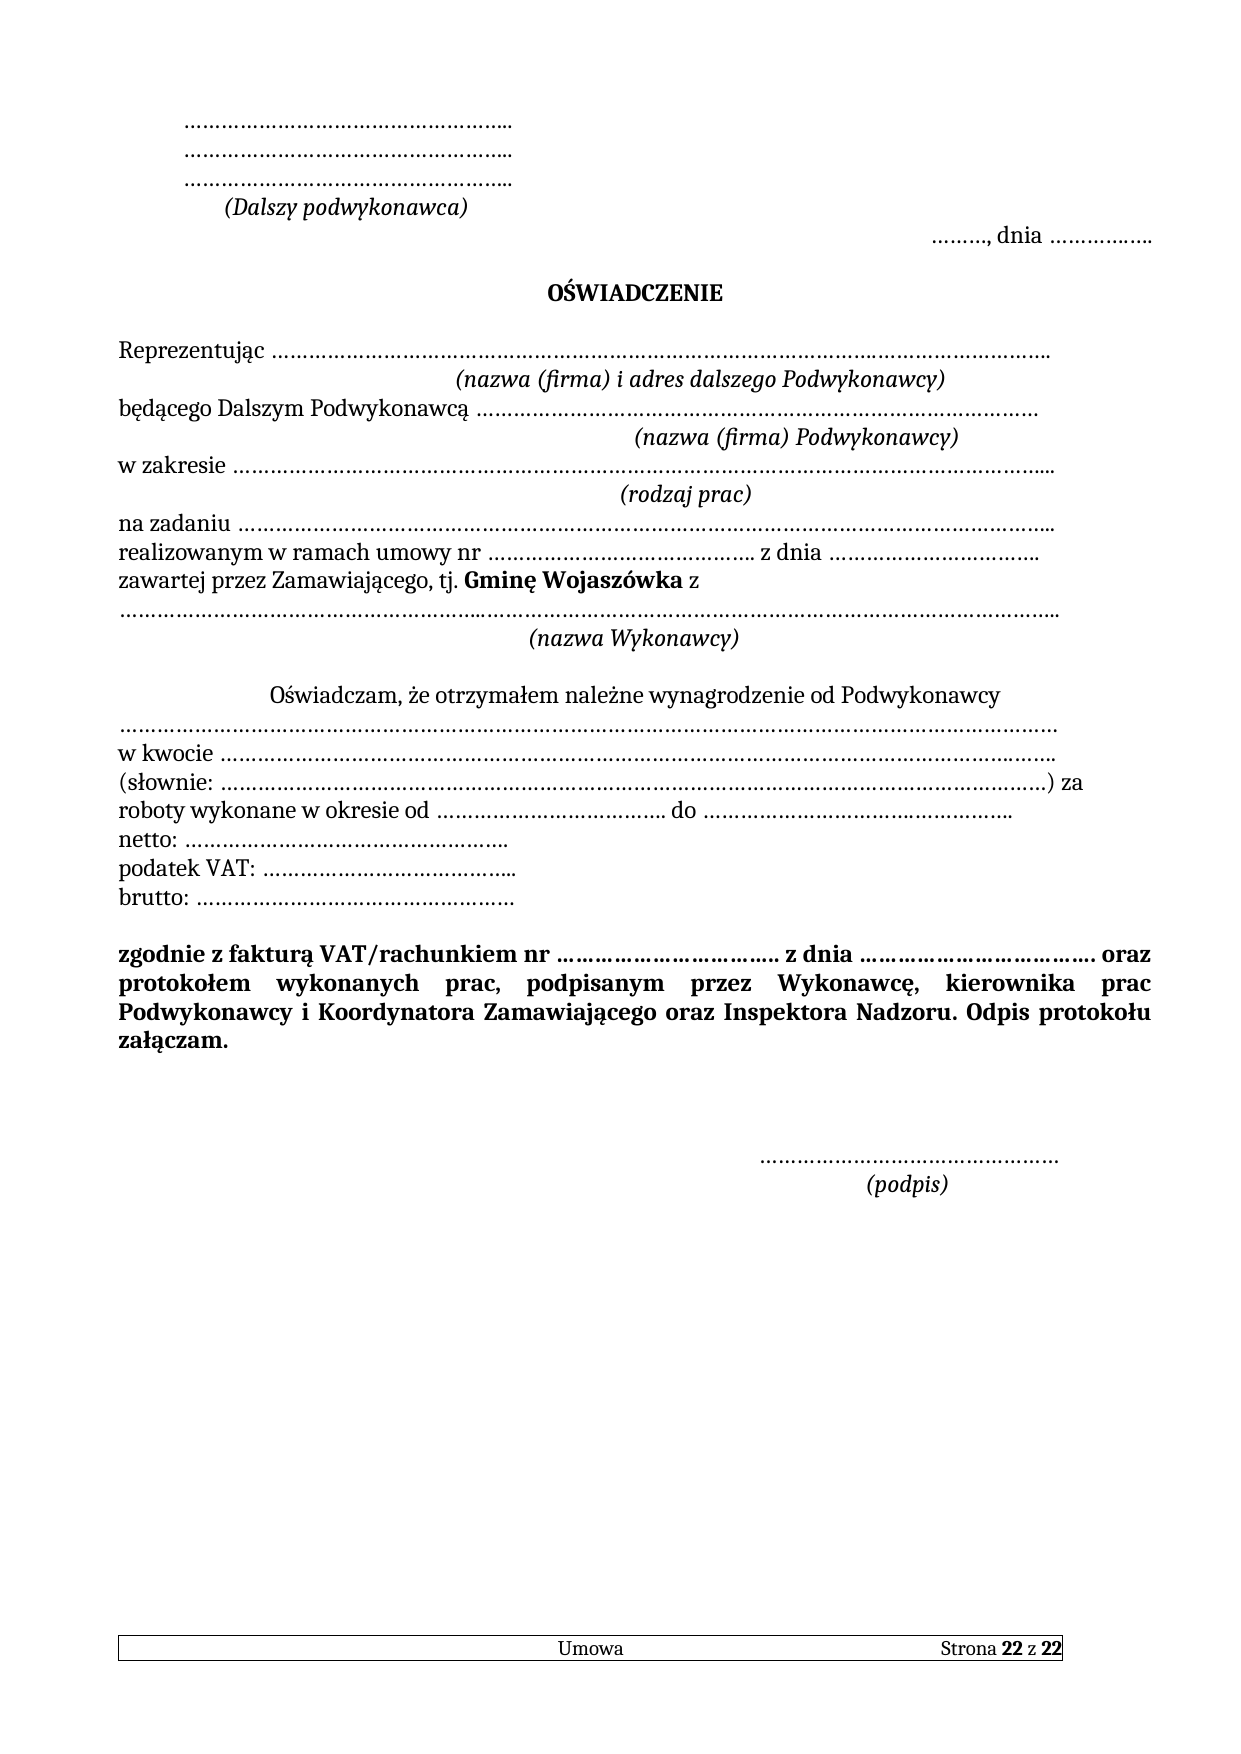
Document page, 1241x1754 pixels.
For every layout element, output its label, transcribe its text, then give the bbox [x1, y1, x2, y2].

text …………………………………………….. [118, 135, 577, 164]
text w zakresie …………………………………………………………………………………………………………………... [118, 451, 1152, 480]
text ………………………………………… [664, 1141, 1152, 1170]
text (rodzaj prac) [222, 480, 1152, 509]
text (słownie: ……………………………………………………………………………………………………………………) za roboty wykonane w okresie od ………………………………. do …………………………….……………. [118, 768, 1152, 825]
text zawartej przez Zamawiającego, tj. Gminę Wojaszówka z [118, 566, 1152, 595]
text Reprezentując …………………………………………………………………………………….………………………. [118, 336, 1152, 365]
text na zadaniu ………………………………………………………………………………………………………………….. [118, 509, 1152, 538]
text netto: ……………………………………………. [118, 825, 1152, 854]
text …………………………………………………………………………………………………………………………………… [118, 710, 1152, 739]
text Oświadczam, że otrzymałem należne wynagrodzenie od Podwykonawcy [118, 681, 1152, 710]
text (nazwa (firma) i adres dalszego Podwykonawcy) [251, 365, 1152, 394]
text …………………………………………………..……………………………………………………………………………….. [118, 595, 1152, 624]
text (nazwa Wykonawcy) [118, 624, 1152, 653]
text (Dalszy podwykonawca) [118, 193, 577, 221]
text realizowanym w ramach umowy nr ……………………………………. z dnia ……………………………. [118, 538, 1152, 566]
text ………, dnia ………….…. [118, 221, 1152, 250]
text …………………………………………….. [118, 106, 577, 135]
text brutto: …………………………………………… [118, 883, 1152, 911]
text zgodnie z fakturą VAT/rachunkiem nr …………………………….. z dnia ………………………………. oraz protokołem wykonanych prac, podpisanym przez Wykonawcę, kierownika prac Podwykonawcy i Koordynatora Zamawiającego oraz Inspektora Nadzoru. Odpis protokołu załączam. [118, 940, 1152, 1055]
text (nazwa (firma) Podwykonawcy) [443, 423, 1152, 451]
text podatek VAT: ………………………………….. [118, 854, 1152, 883]
text będącego Dalszym Podwykonawcą ……………………………………………………………………………… [118, 394, 1152, 423]
text OŚWIADCZENIE [118, 279, 1152, 308]
text (podpis) [664, 1170, 1152, 1199]
text w kwocie ……………………………………………………………………………………………………………….……. [118, 739, 1152, 768]
text …………………………………………….. [118, 164, 577, 193]
